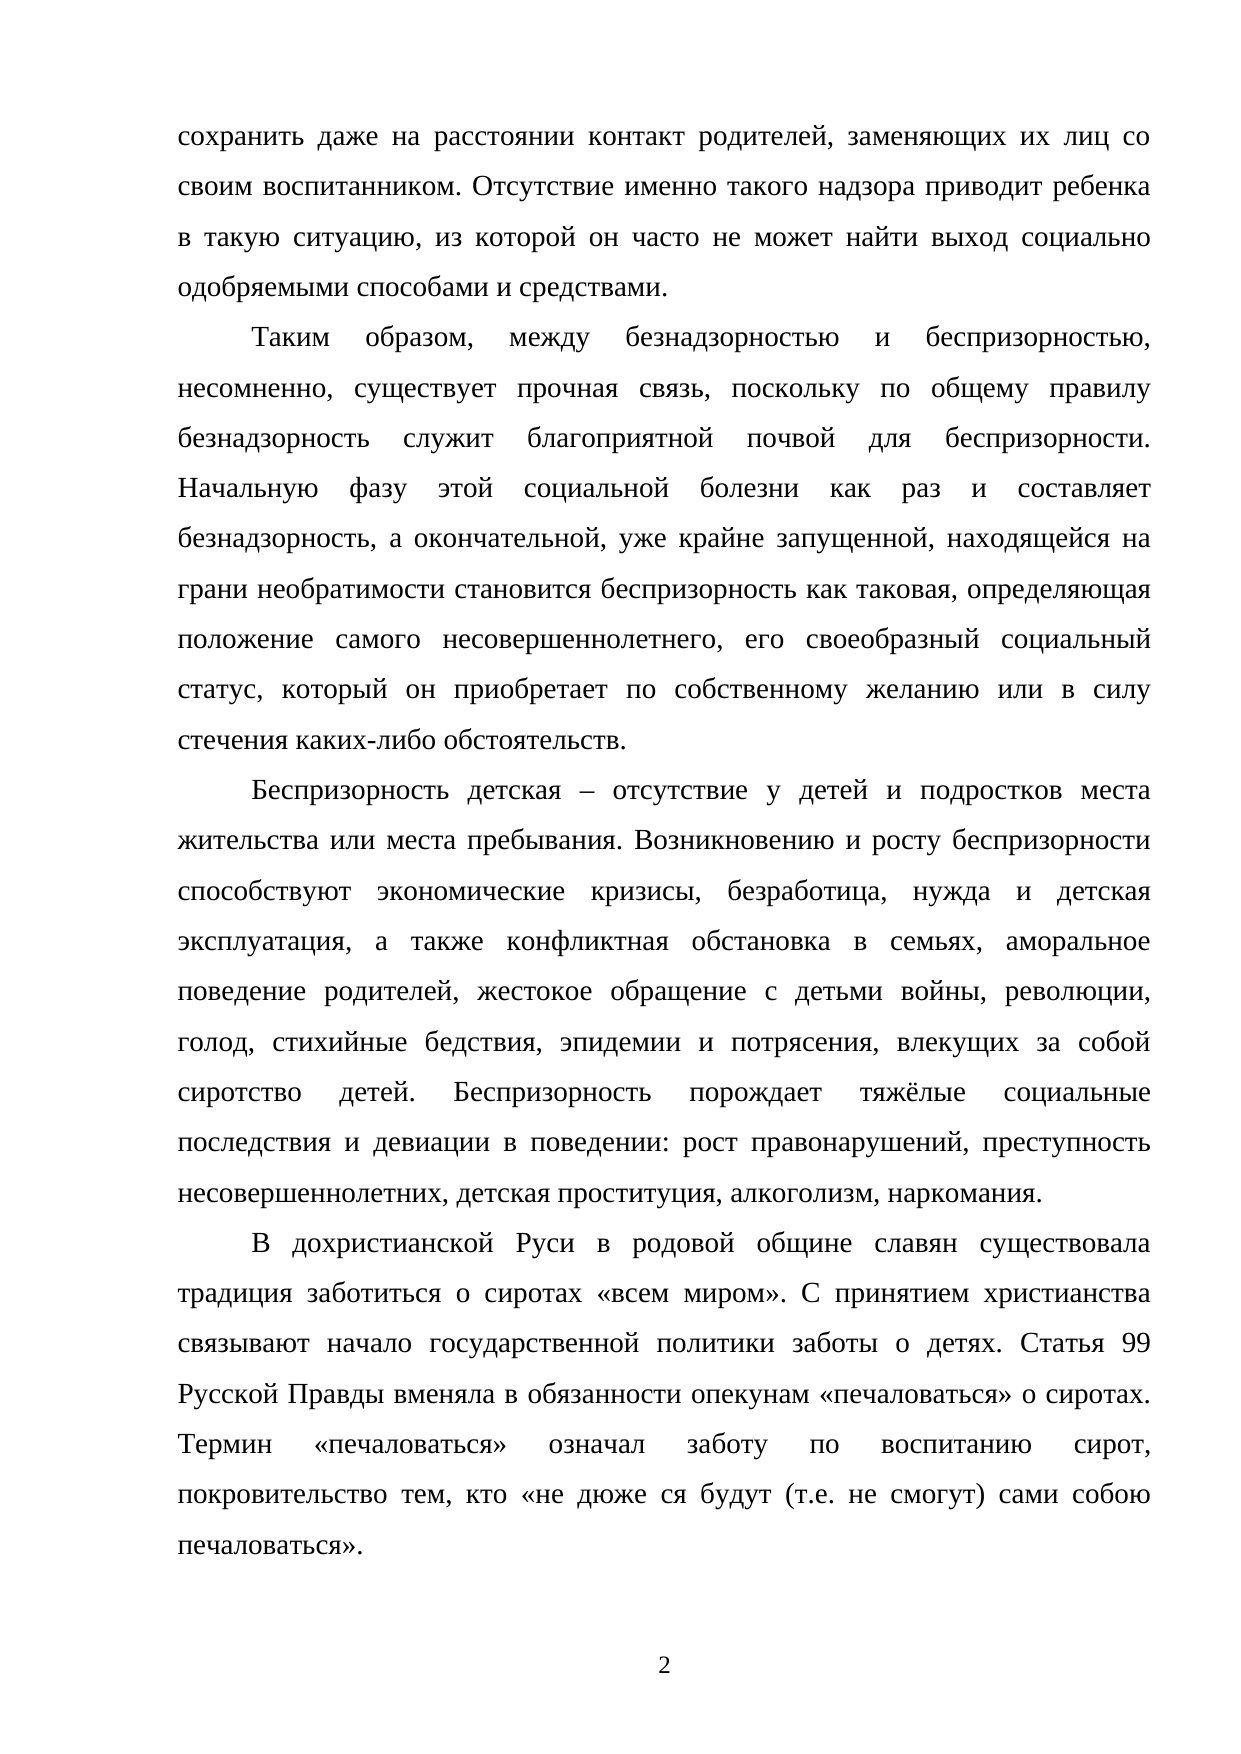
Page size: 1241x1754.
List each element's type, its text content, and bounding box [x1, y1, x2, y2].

text Таким образом, между безнадзорностью и беспризорностью, несомненно, существует прочная связь, поскольку по общему правилу безнадзорность служит благоприятной почвой для беспризорности. Начальную фазу этой социальной болезни как раз и составляет безнадзорность, а окончательной, уже крайне запущенной, находящейся на грани необратимости становится беспризорность как таковая, определяющая положение самого несовершеннолетнего, его своеобразный социальный статус, который он приобретает по собственному желанию или в силу стечения каких-либо обстоятельств. [177, 319, 1152, 755]
text В дохристианской Руси в родовой общине славян существовала традиция заботиться о сиротах «всем миром». С принятием христианства связывают начало государственной политики заботы о детях. Статья 99 Русской Правды вменяла в обязанности опекунам «печаловаться» о сиротах. Термин «печаловаться» означал заботу по воспитанию сирот, покровительство тем, кто «не дюже ся будут (т.е. не смогут) сами собою печаловаться». [177, 1225, 1152, 1560]
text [177, 118, 1152, 303]
text Беспризорность детская – отсутствие у детей и подростков места жительства или места пребывания. Возникновению и росту беспризорности способствуют экономические кризисы, безработица, нужда и детская эксплуатация, а также конфликтная обстановка в семьях, аморальное поведение родителей, жестокое обращение с детьми войны, революции, голод, стихийные бедствия, эпидемии и потрясения, влекущих за собой сиротство детей. Беспризорность порождает тяжёлые социальные последствия и девиации в поведении: рост правонарушений, преступность несовершеннолетних, детская проституция, алкоголизм, наркомания. [177, 772, 1152, 1208]
